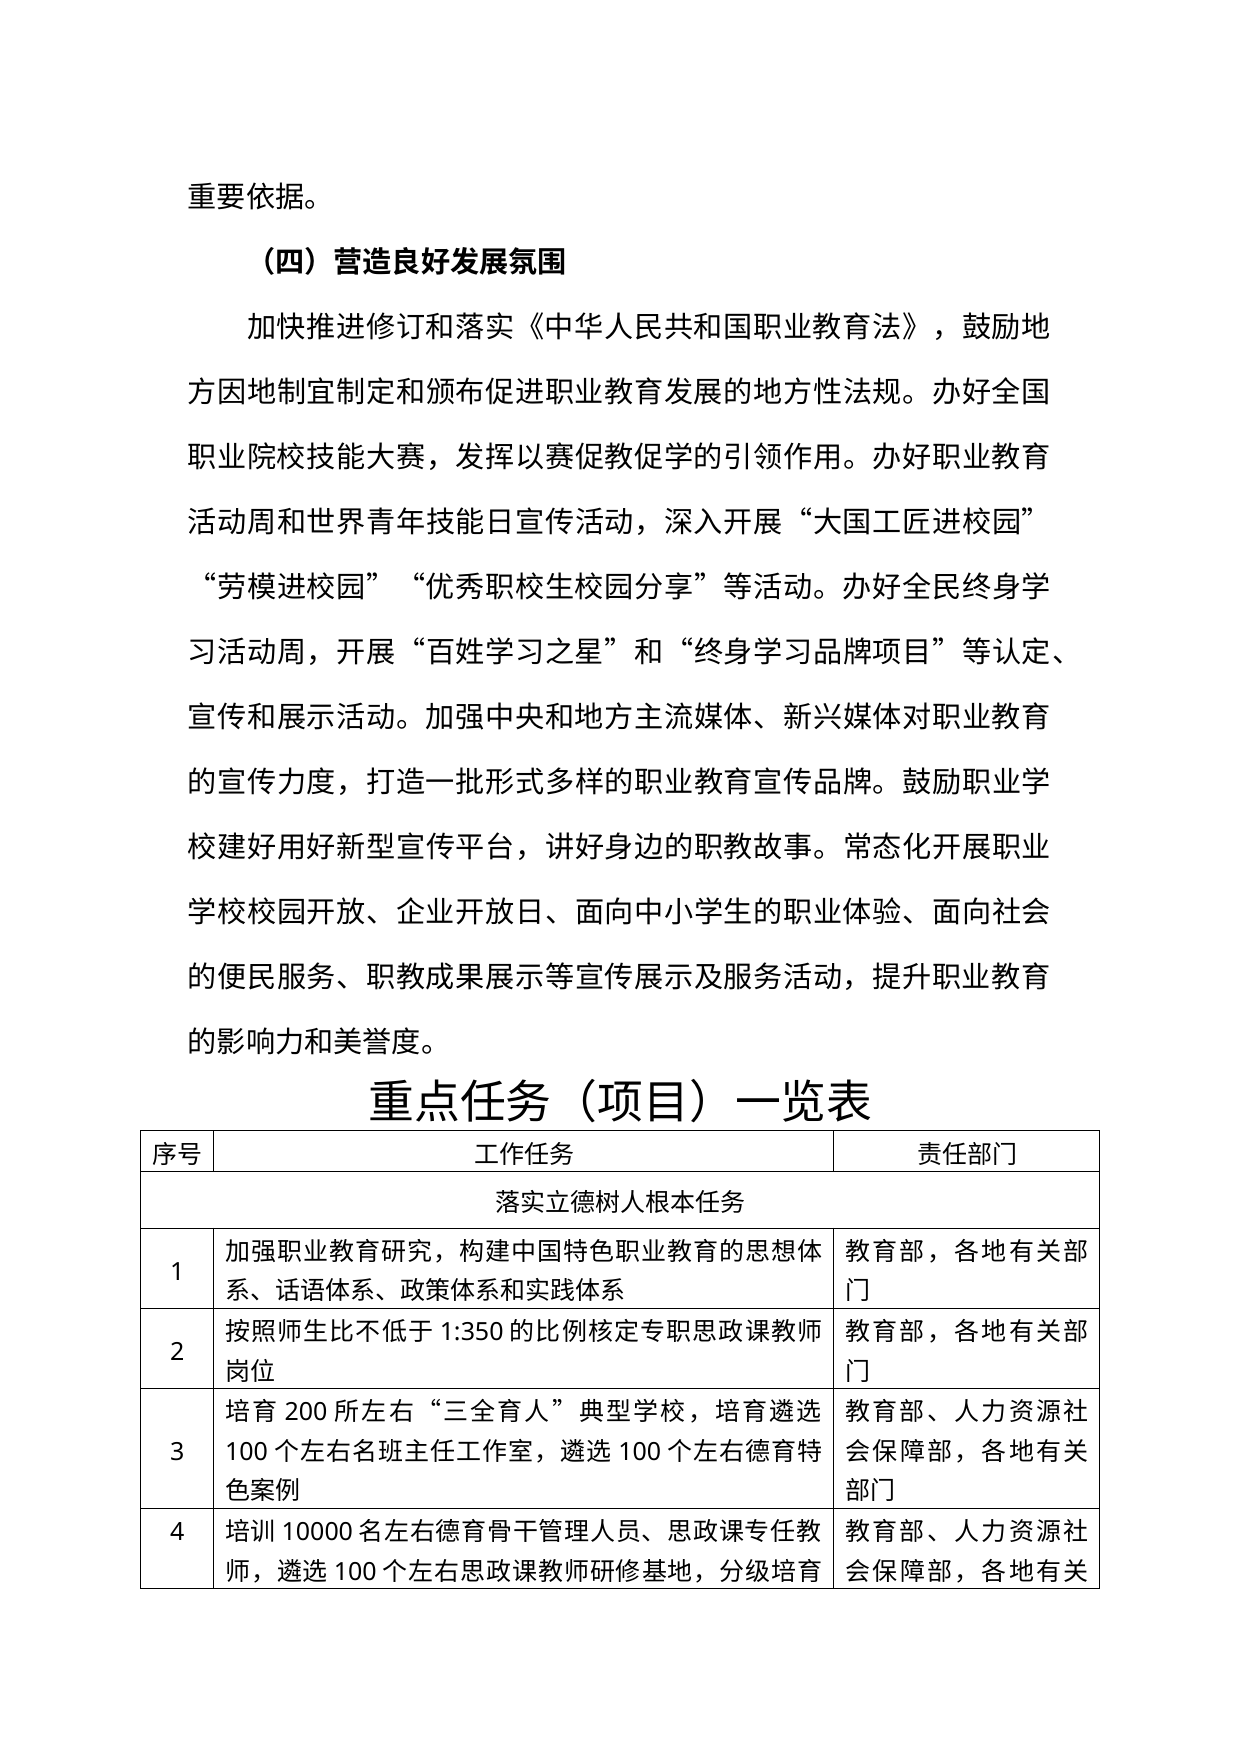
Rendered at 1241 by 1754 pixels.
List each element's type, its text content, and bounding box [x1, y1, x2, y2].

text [187, 162, 1053, 227]
table_header 责任部门 [834, 1131, 1099, 1171]
table_cell 教育部，各地有关部门 [834, 1229, 1099, 1308]
table_cell 加强职业教育研究，构建中国特色职业教育的思想体系、话语体系、政策体系和实践体系 [214, 1229, 833, 1308]
table_cell 4 [141, 1509, 213, 1588]
table_cell 3 [141, 1389, 213, 1508]
text 重点任务（项目）一览表 [187, 1072, 1053, 1130]
table_cell 教育部，各地有关部门 [834, 1309, 1099, 1388]
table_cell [214, 1509, 833, 1588]
text （四）营造良好发展氛围 [187, 227, 1053, 292]
table_cell 落实立德树人根本任务 [141, 1172, 1099, 1227]
table_cell 教育部、人力资源社会保障部，各地有关部门 [834, 1389, 1099, 1508]
table_cell 2 [141, 1309, 213, 1388]
text 加快推进修订和落实《中华人民共和国职业教育法》，鼓励地方因地制宜制定和颁布促进职业教育发展的地方性法规。办好全国职业院校技能大赛，发挥以赛促教促学的引领作用。办好职业教育活动周和世界青年技能日宣传活动，深入开展“大国工匠进校园”“劳模进校园”“优秀职校生校园分享”等活动。办好全民终身学习活动周，开展“百姓学习之星”和“终身学习品牌项目”等认定、宣传和展示活动。加强中央和地方主流媒体、新兴媒体对职业教育的宣传力度，打造一批形式多样的职业教育宣传品牌。鼓励职业学校建好用好新型宣传平台，讲好身边的职教故事。常态化开展职业学校校园开放、企业开放日、面向中小学生的职业体验、面向社会的便民服务、职教成果展示等宣传展示及服务活动，提升职业教育的影响力和美誉度。 [187, 292, 1053, 1072]
table_cell 培育200所左右“三全育人”典型学校，培育遴选100个左右名班主任工作室，遴选100个左右德育特色案例 [214, 1389, 833, 1508]
table_cell 按照师生比不低于1:350的比例核定专职思政课教师岗位 [214, 1309, 833, 1388]
table_header 工作任务 [214, 1131, 833, 1171]
table_cell 1 [141, 1229, 213, 1308]
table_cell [834, 1509, 1099, 1588]
table_header 序号 [141, 1131, 213, 1171]
